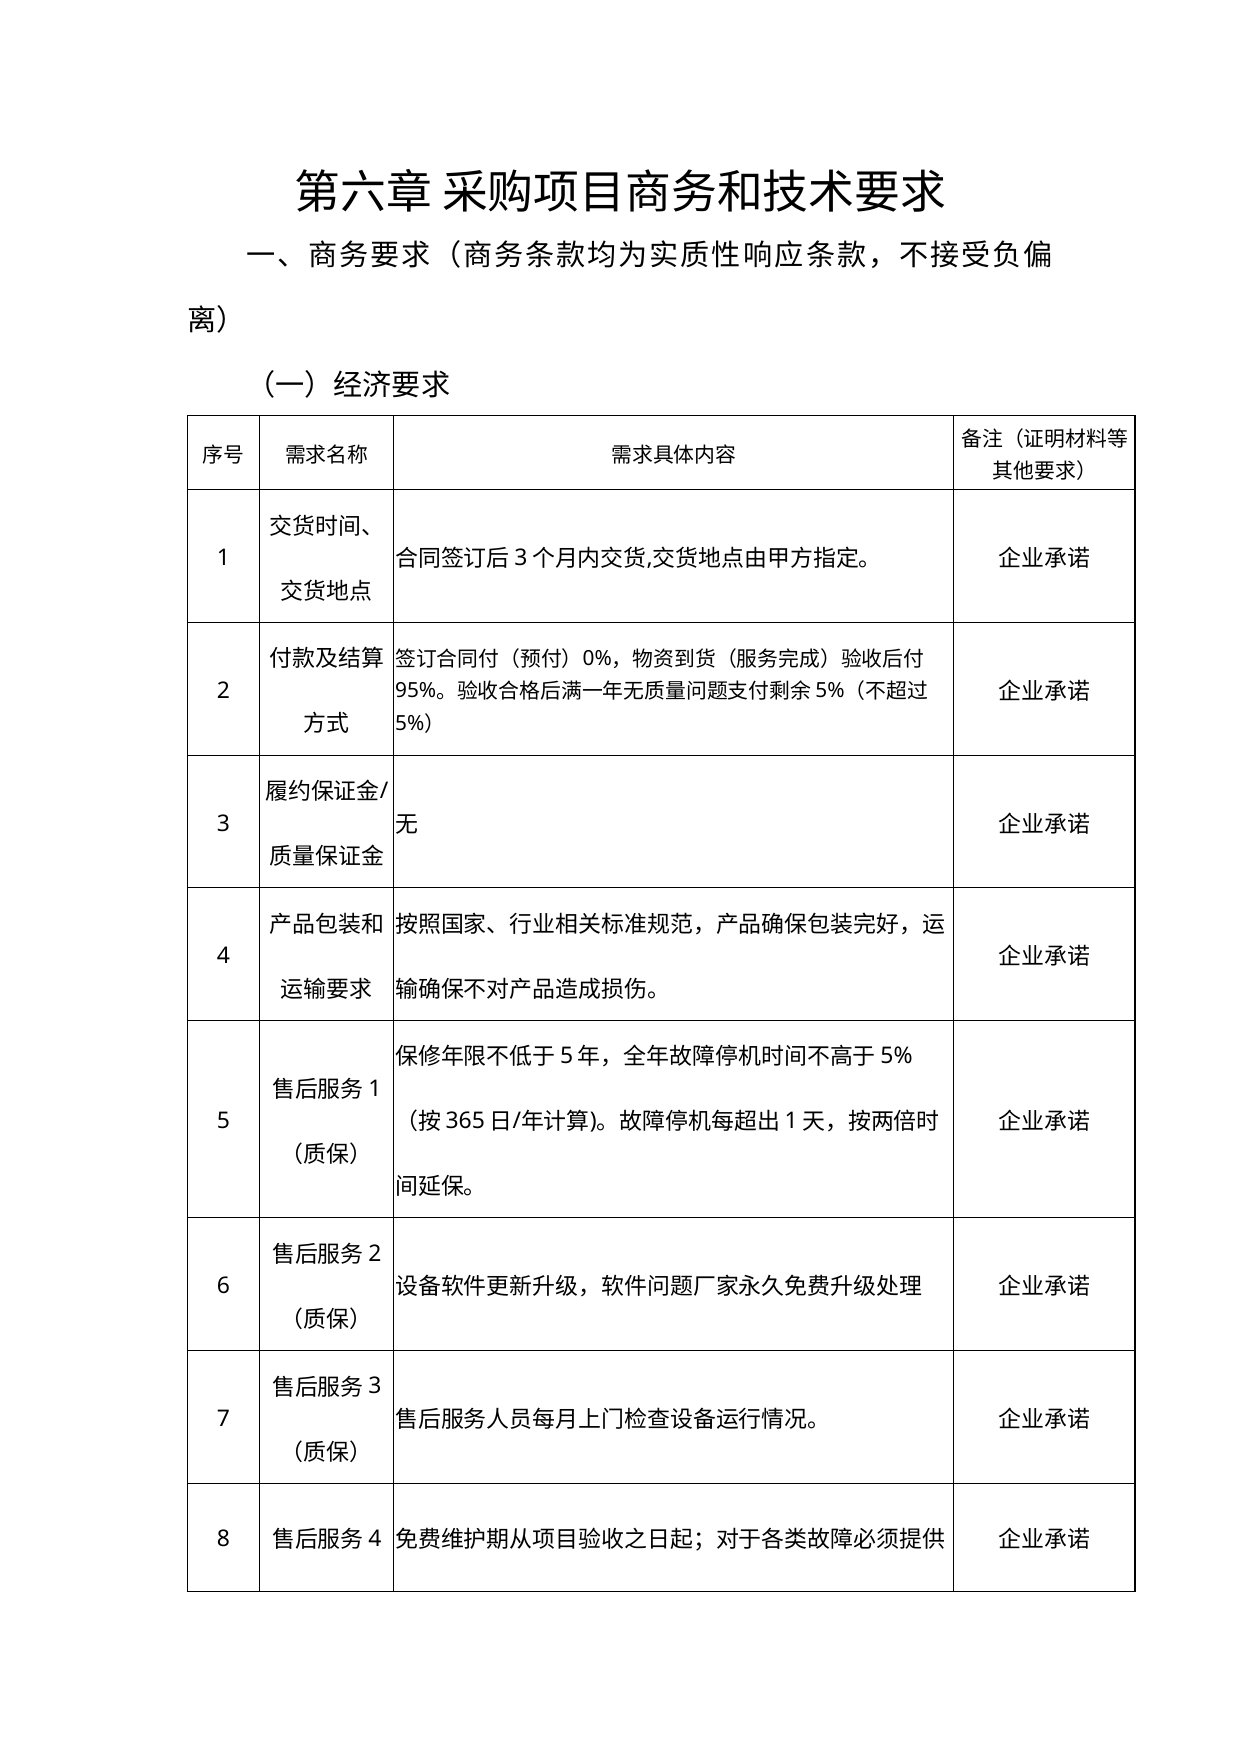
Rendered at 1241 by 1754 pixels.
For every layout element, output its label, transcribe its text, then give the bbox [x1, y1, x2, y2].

table_header 备注（证明材料等其他要求） [954, 416, 1134, 489]
table_cell 企业承诺 [954, 623, 1134, 754]
table_cell 企业承诺 [954, 888, 1134, 1020]
table_cell 售后服务3 （质保） [260, 1351, 393, 1482]
table_cell 7 [188, 1351, 259, 1482]
table_cell 售后服务2 （质保） [260, 1218, 393, 1350]
table_cell 设备软件更新升级，软件问题厂家永久免费升级处理 [394, 1218, 953, 1350]
table_cell 无 [394, 756, 953, 887]
table_cell 付款及结算方式 [260, 623, 393, 754]
table_cell 合同签订后3个月内交货,交货地点由甲方指定。 [394, 490, 953, 622]
table_cell 签订合同付（预付）0%，物资到货（服务完成）验收后付95%。验收合格后满一年无质量问题支付剩余5%（不超过5%） [394, 623, 953, 754]
table_cell 售后服务1 （质保） [260, 1021, 393, 1217]
table_cell 产品包装和运输要求 [260, 888, 393, 1020]
table_cell 企业承诺 [954, 1021, 1134, 1217]
subtitle 第六章 采购项目商务和技术要求 [187, 162, 1053, 220]
table_cell 企业承诺 [954, 1484, 1134, 1591]
table_cell 按照国家、行业相关标准规范，产品确保包装完好，运输确保不对产品造成损伤。 [394, 888, 953, 1020]
table_cell 2 [188, 623, 259, 754]
table_cell 企业承诺 [954, 1351, 1134, 1482]
table_cell 4 [188, 888, 259, 1020]
table_cell 企业承诺 [954, 1218, 1134, 1350]
table_cell 交货时间、交货地点 [260, 490, 393, 622]
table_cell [394, 1484, 953, 1591]
table_cell 6 [188, 1218, 259, 1350]
table_cell 售后服务4 （响应时间） [260, 1484, 393, 1591]
subtitle 一、商务要求（商务条款均为实质性响应条款，不接受负偏离） [187, 220, 1053, 350]
table_header 序号 [188, 416, 259, 489]
table_cell 售后服务人员每月上门检查设备运行情况。 [394, 1351, 953, 1482]
table_cell 3 [188, 756, 259, 887]
table_header 需求具体内容 [394, 416, 953, 489]
table_cell 8 [188, 1484, 259, 1591]
table_cell 1 [188, 490, 259, 622]
table_cell 保修年限不低于5年，全年故障停机时间不高于5%（按365日/年计算)。故障停机每超出1天，按两倍时间延保。 [394, 1021, 953, 1217]
table_cell 企业承诺 [954, 756, 1134, 887]
table_header 需求名称 [260, 416, 393, 489]
text （一）经济要求 [187, 350, 1053, 415]
table_cell 企业承诺 [954, 490, 1134, 622]
table_cell 5 [188, 1021, 259, 1217]
table_cell 履约保证金/质量保证金 [260, 756, 393, 887]
